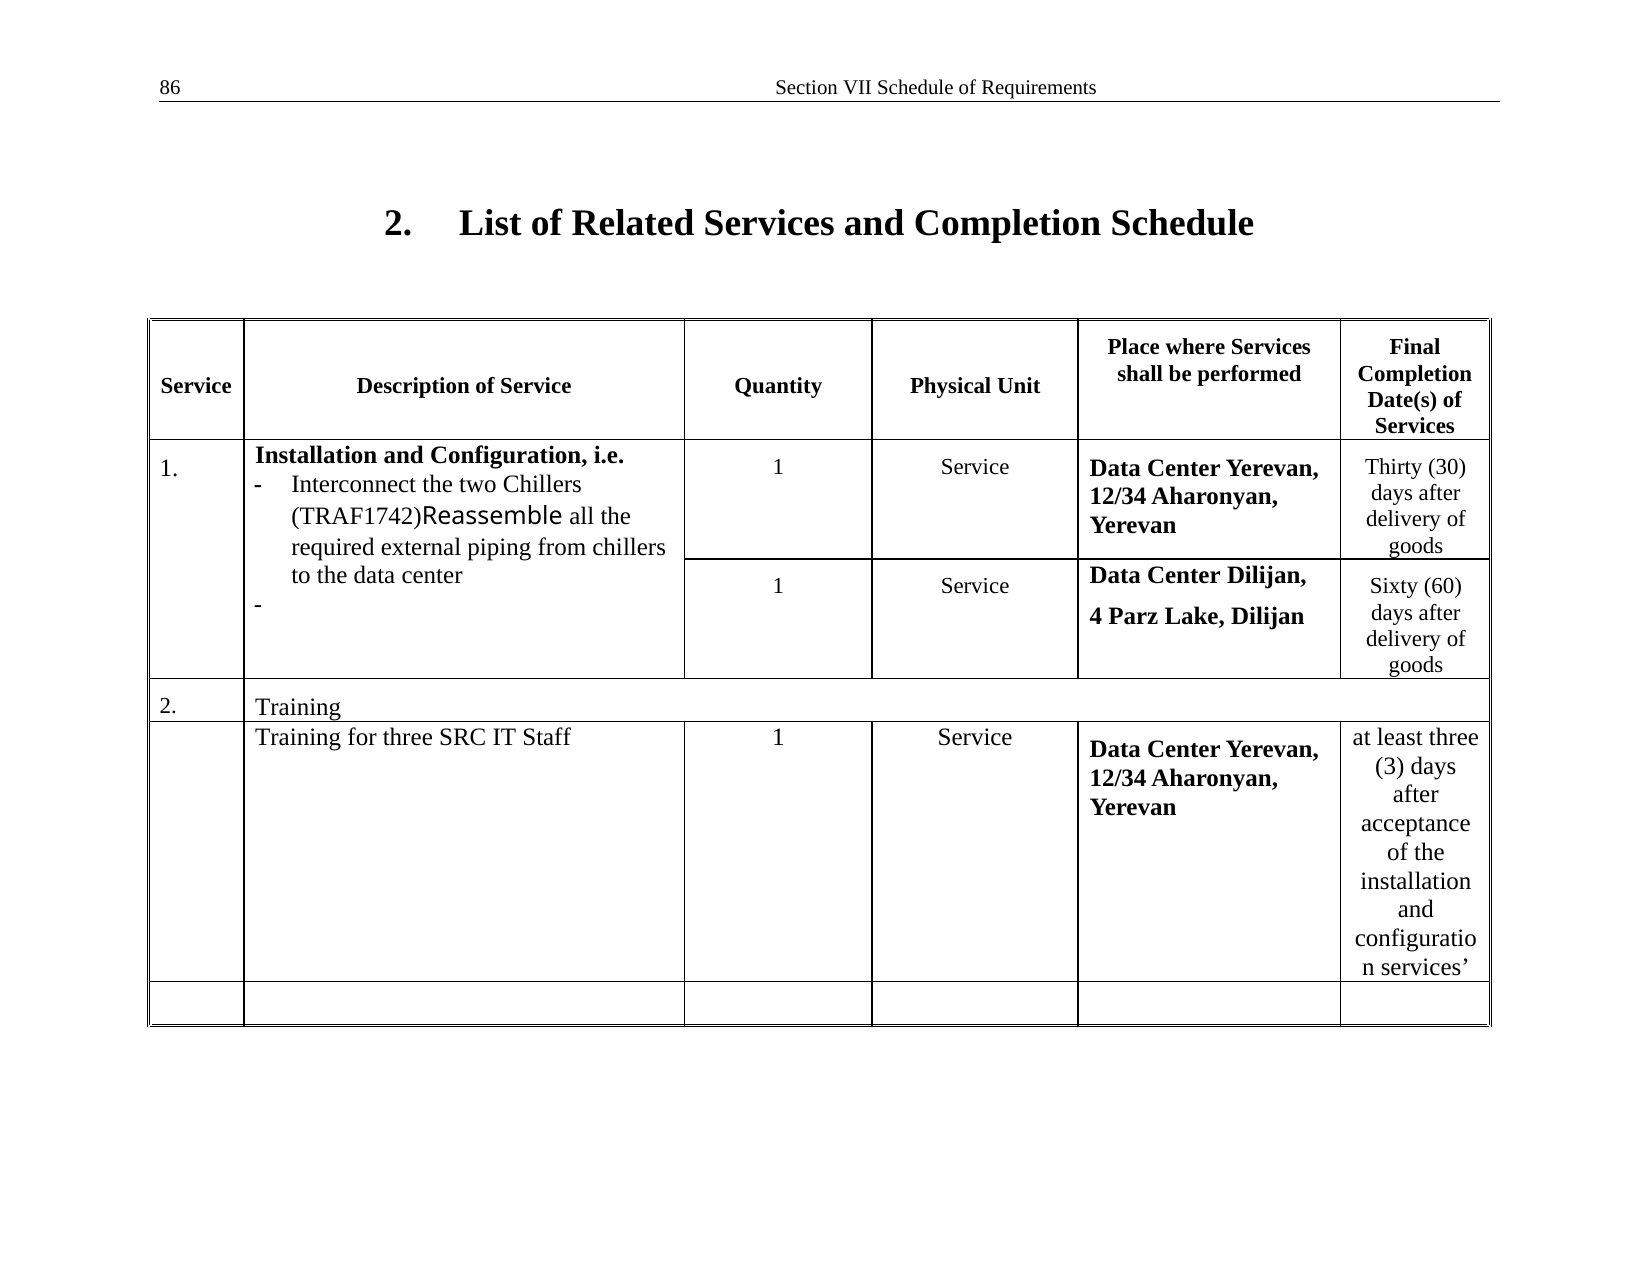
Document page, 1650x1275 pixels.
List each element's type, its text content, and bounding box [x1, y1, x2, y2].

table_cell Physical Unit [873, 321, 1077, 439]
table_header 2. List of Related Services and Completion Schedule [148, 188, 1491, 318]
table_cell [1079, 982, 1340, 1024]
table_cell Data Center Dilijan, 4 Parz Lake, Dilijan [1079, 560, 1340, 678]
table_cell Place where Services shall be performed [1079, 321, 1340, 439]
table_cell 1 [685, 560, 871, 678]
table_cell Thirty (30) days after delivery of goods [1341, 440, 1489, 558]
table_cell Data Center Yerevan, 12/34 Aharonyan, Yerevan [1079, 440, 1340, 558]
table_cell Service [873, 440, 1077, 558]
table_cell [873, 982, 1077, 1024]
table_cell [150, 982, 243, 1024]
table_cell 2. [150, 679, 243, 721]
table_cell 1 [685, 440, 871, 558]
table_cell Sixty (60) days after delivery of goods [1341, 560, 1489, 678]
table_cell Final Completion Date(s) of Services [1341, 318, 1491, 439]
table_cell [1341, 982, 1489, 1024]
table_cell [150, 722, 243, 981]
table_cell Data Center Yerevan, 12/34 Aharonyan, Yerevan [1079, 722, 1340, 981]
table_cell [685, 982, 871, 1024]
table_cell Service [873, 722, 1077, 981]
table_cell 1. [150, 440, 243, 678]
table_cell Training [245, 679, 1489, 721]
table_cell [245, 982, 684, 1024]
table_cell Description of Service [245, 321, 684, 439]
table_cell Installation and Configuration, i.e. Interconnect the two Chillers (TRAF1742)Reassemble all the required external piping from chillers to the data center [245, 440, 684, 678]
table_cell 1 [685, 722, 871, 981]
table_cell at least three (3) days after acceptance of the installation and configuration services’ [1341, 722, 1489, 981]
table_cell Service [150, 319, 243, 439]
table_cell Quantity [685, 321, 871, 439]
table_cell Training for three SRC IT Staff [245, 722, 684, 981]
table_cell [148, 1024, 1491, 1058]
table_cell Service [873, 560, 1077, 678]
